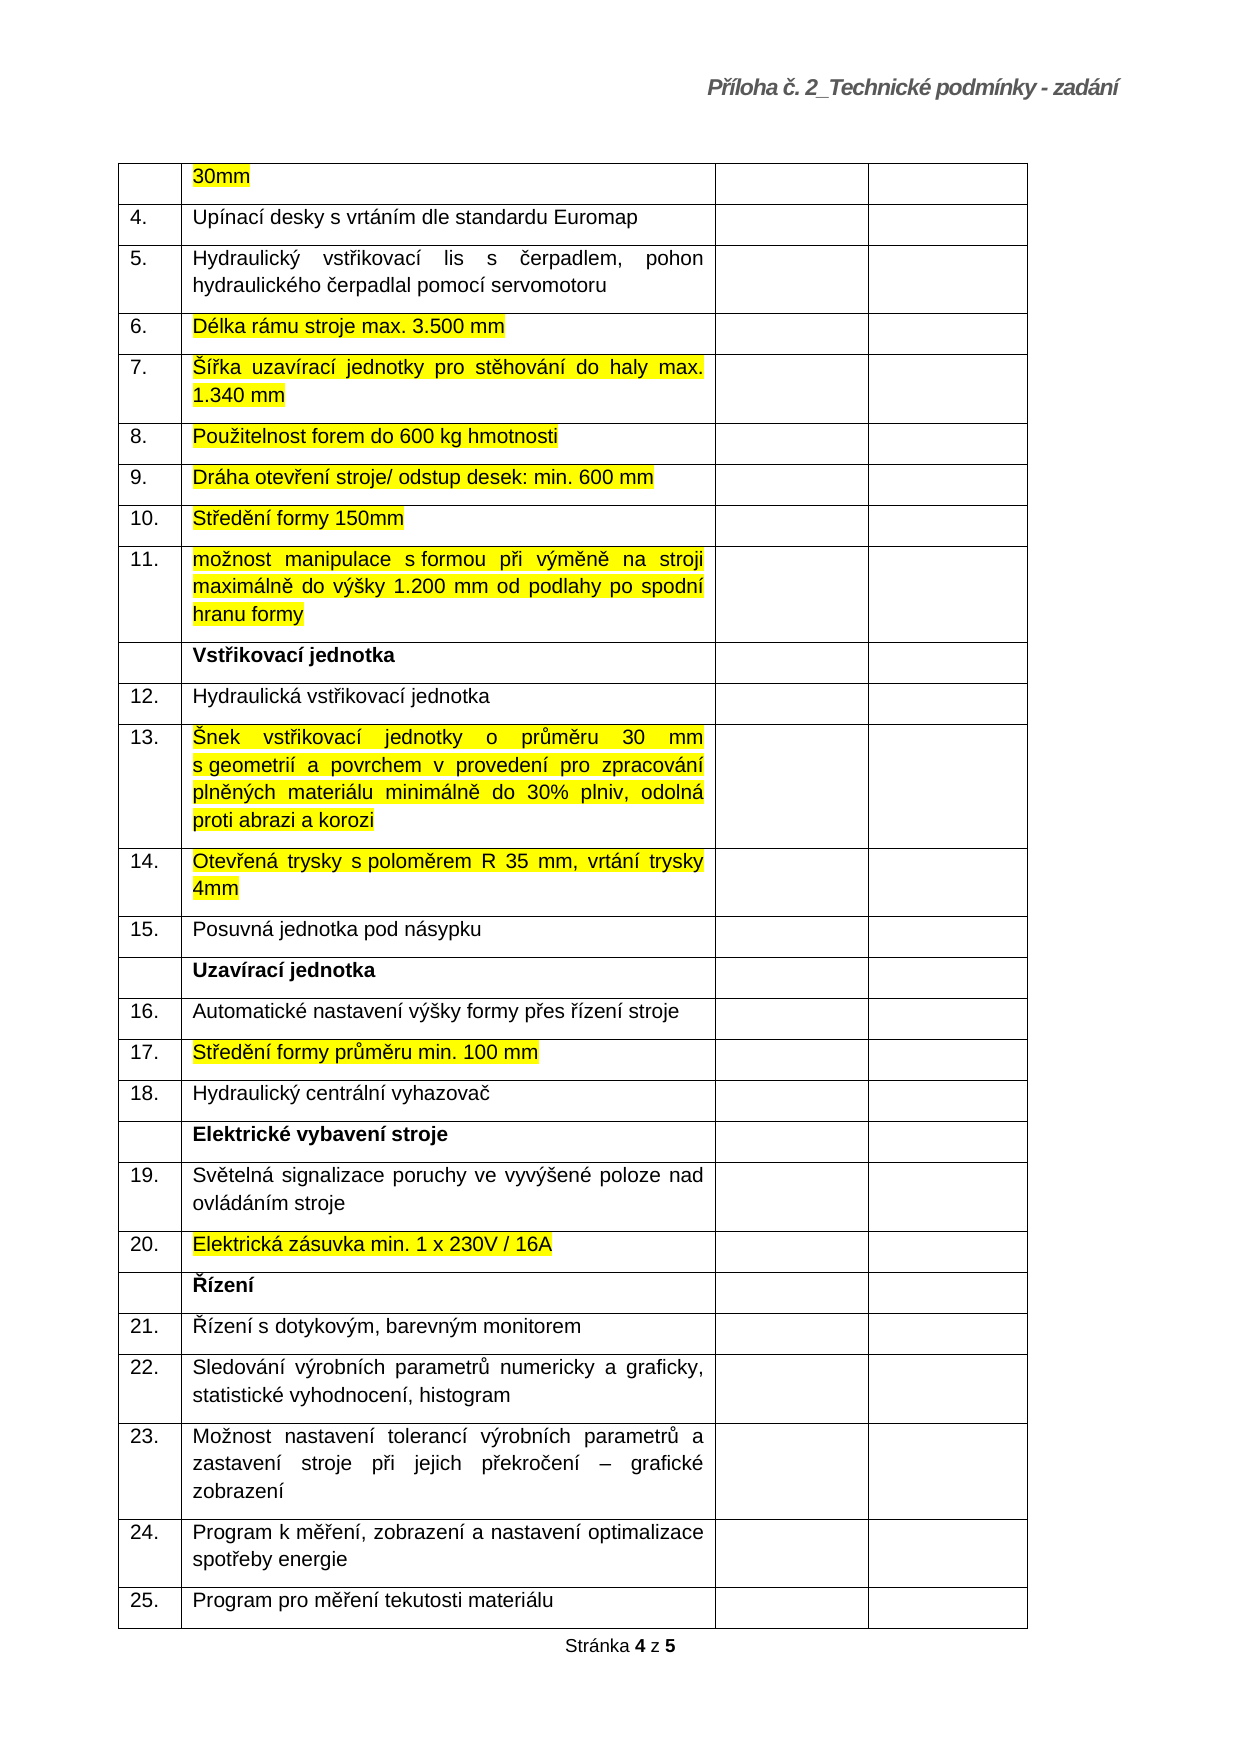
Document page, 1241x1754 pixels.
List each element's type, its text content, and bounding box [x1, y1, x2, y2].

table_cell Program pro měření tekutosti materiálu [182, 1588, 715, 1628]
table_cell [716, 958, 868, 998]
table_cell 16. [119, 999, 181, 1039]
table_cell [716, 1520, 868, 1587]
table_cell [869, 1122, 1027, 1162]
table_cell [716, 164, 868, 203]
table_cell [869, 999, 1027, 1039]
table_cell [869, 1424, 1027, 1518]
table_cell možnost manipulace s formou při výměně na stroji maximálně do výšky 1.200 mm od podlahy po spodní hranu formy [182, 547, 715, 642]
table_cell [869, 725, 1027, 847]
table_cell [716, 1163, 868, 1231]
table_cell [869, 849, 1027, 916]
table_cell 7. [119, 355, 181, 423]
table_cell [716, 1081, 868, 1121]
table_cell Sledování výrobních parametrů numericky a graficky, statistické vyhodnocení, histogram [182, 1355, 715, 1422]
table_cell Upínací desky s vrtáním dle standardu Euromap [182, 205, 715, 244]
table_cell 5. [119, 246, 181, 313]
table_cell [716, 1355, 868, 1422]
table_cell [869, 314, 1027, 354]
table_cell 8. [119, 424, 181, 464]
table_cell Středění formy 150mm [182, 506, 715, 546]
table_cell [716, 246, 868, 313]
table_cell [869, 917, 1027, 957]
table_cell 24. [119, 1520, 181, 1587]
table_cell 15. [119, 917, 181, 957]
table_cell [119, 1273, 181, 1313]
table_cell [716, 684, 868, 724]
table_cell Vstřikovací jednotka [182, 643, 715, 683]
table_cell [716, 1314, 868, 1354]
table_cell 20. [119, 1232, 181, 1272]
table_cell [716, 999, 868, 1039]
table_cell Šířka uzavírací jednotky pro stěhování do haly max. 1.340 mm [182, 355, 715, 423]
table_cell [869, 1355, 1027, 1422]
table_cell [182, 164, 715, 203]
table_cell Automatické nastavení výšky formy přes řízení stroje [182, 999, 715, 1039]
table_cell [716, 1040, 868, 1080]
table_cell 13. [119, 725, 181, 847]
table_cell Otevřená trysky s poloměrem R 35 mm, vrtání trysky 4mm [182, 849, 715, 916]
table_cell [869, 1520, 1027, 1587]
table_cell [869, 547, 1027, 642]
table_cell [869, 958, 1027, 998]
table_cell Použitelnost forem do 600 kg hmotnosti [182, 424, 715, 464]
table_cell [869, 1163, 1027, 1231]
table_cell 14. [119, 849, 181, 916]
table_cell 17. [119, 1040, 181, 1080]
table_cell Středění formy průměru min. 100 mm [182, 1040, 715, 1080]
table_cell [716, 547, 868, 642]
table_cell Program k měření, zobrazení a nastavení optimalizace spotřeby energie [182, 1520, 715, 1587]
table_cell 11. [119, 547, 181, 642]
table_cell 23. [119, 1424, 181, 1518]
table_cell [869, 1081, 1027, 1121]
table_cell [716, 917, 868, 957]
table_cell [869, 424, 1027, 464]
table_cell Řízení s dotykovým, barevným monitorem [182, 1314, 715, 1354]
table_cell Dráha otevření stroje/ odstup desek: min. 600 mm [182, 465, 715, 505]
table_cell 21. [119, 1314, 181, 1354]
table_cell Možnost nastavení tolerancí výrobních parametrů a zastavení stroje při jejich překročení – grafické zobrazení [182, 1424, 715, 1518]
table_cell [869, 355, 1027, 423]
table_cell 4. [119, 205, 181, 244]
table_cell 12. [119, 684, 181, 724]
table_cell Hydraulická vstřikovací jednotka [182, 684, 715, 724]
table_cell [716, 465, 868, 505]
table_cell 19. [119, 1163, 181, 1231]
table_cell Posuvná jednotka pod násypku [182, 917, 715, 957]
table_cell [869, 1314, 1027, 1354]
table_cell [716, 1588, 868, 1628]
table_cell [119, 1122, 181, 1162]
table_cell [716, 424, 868, 464]
table_cell [869, 164, 1027, 203]
table_cell 25. [119, 1588, 181, 1628]
table_cell [119, 643, 181, 683]
table_cell [869, 1232, 1027, 1272]
table_cell [716, 643, 868, 683]
table_cell 3. [119, 164, 181, 203]
table_cell [869, 684, 1027, 724]
table_cell Řízení [182, 1273, 715, 1313]
table_cell Světelná signalizace poruchy ve vyvýšené poloze nad ovládáním stroje [182, 1163, 715, 1231]
table_cell Elektrická zásuvka min. 1 x 230V / 16A [182, 1232, 715, 1272]
table_cell [716, 1232, 868, 1272]
table_cell Hydraulický vstřikovací lis s čerpadlem, pohon hydraulického čerpadlal pomocí servomotoru [182, 246, 715, 313]
table_cell [869, 465, 1027, 505]
table_cell Uzavírací jednotka [182, 958, 715, 998]
table_cell [869, 205, 1027, 244]
table_cell [716, 506, 868, 546]
table_cell [716, 1273, 868, 1313]
table_cell 9. [119, 465, 181, 505]
table_cell [869, 1588, 1027, 1628]
table_cell 22. [119, 1355, 181, 1422]
table_cell [716, 725, 868, 847]
table_cell [716, 205, 868, 244]
table_cell [869, 506, 1027, 546]
table_cell [119, 958, 181, 998]
table_cell [869, 1273, 1027, 1313]
table_cell [716, 355, 868, 423]
table_cell 18. [119, 1081, 181, 1121]
table_cell [716, 1424, 868, 1518]
table_cell Elektrické vybavení stroje [182, 1122, 715, 1162]
table_cell [716, 849, 868, 916]
table_cell [716, 314, 868, 354]
table_cell Šnek vstřikovací jednotky o průměru 30 mm s geometrií a povrchem v provedení pro zpracování plněných materiálu minimálně do 30% plniv, odolná proti abrazi a korozi [182, 725, 715, 847]
table_cell [869, 1040, 1027, 1080]
table_cell [869, 643, 1027, 683]
table_cell Hydraulický centrální vyhazovač [182, 1081, 715, 1121]
table_cell Délka rámu stroje max. 3.500 mm [182, 314, 715, 354]
table_cell [869, 246, 1027, 313]
table_cell 6. [119, 314, 181, 354]
table_cell 10. [119, 506, 181, 546]
table_cell [716, 1122, 868, 1162]
